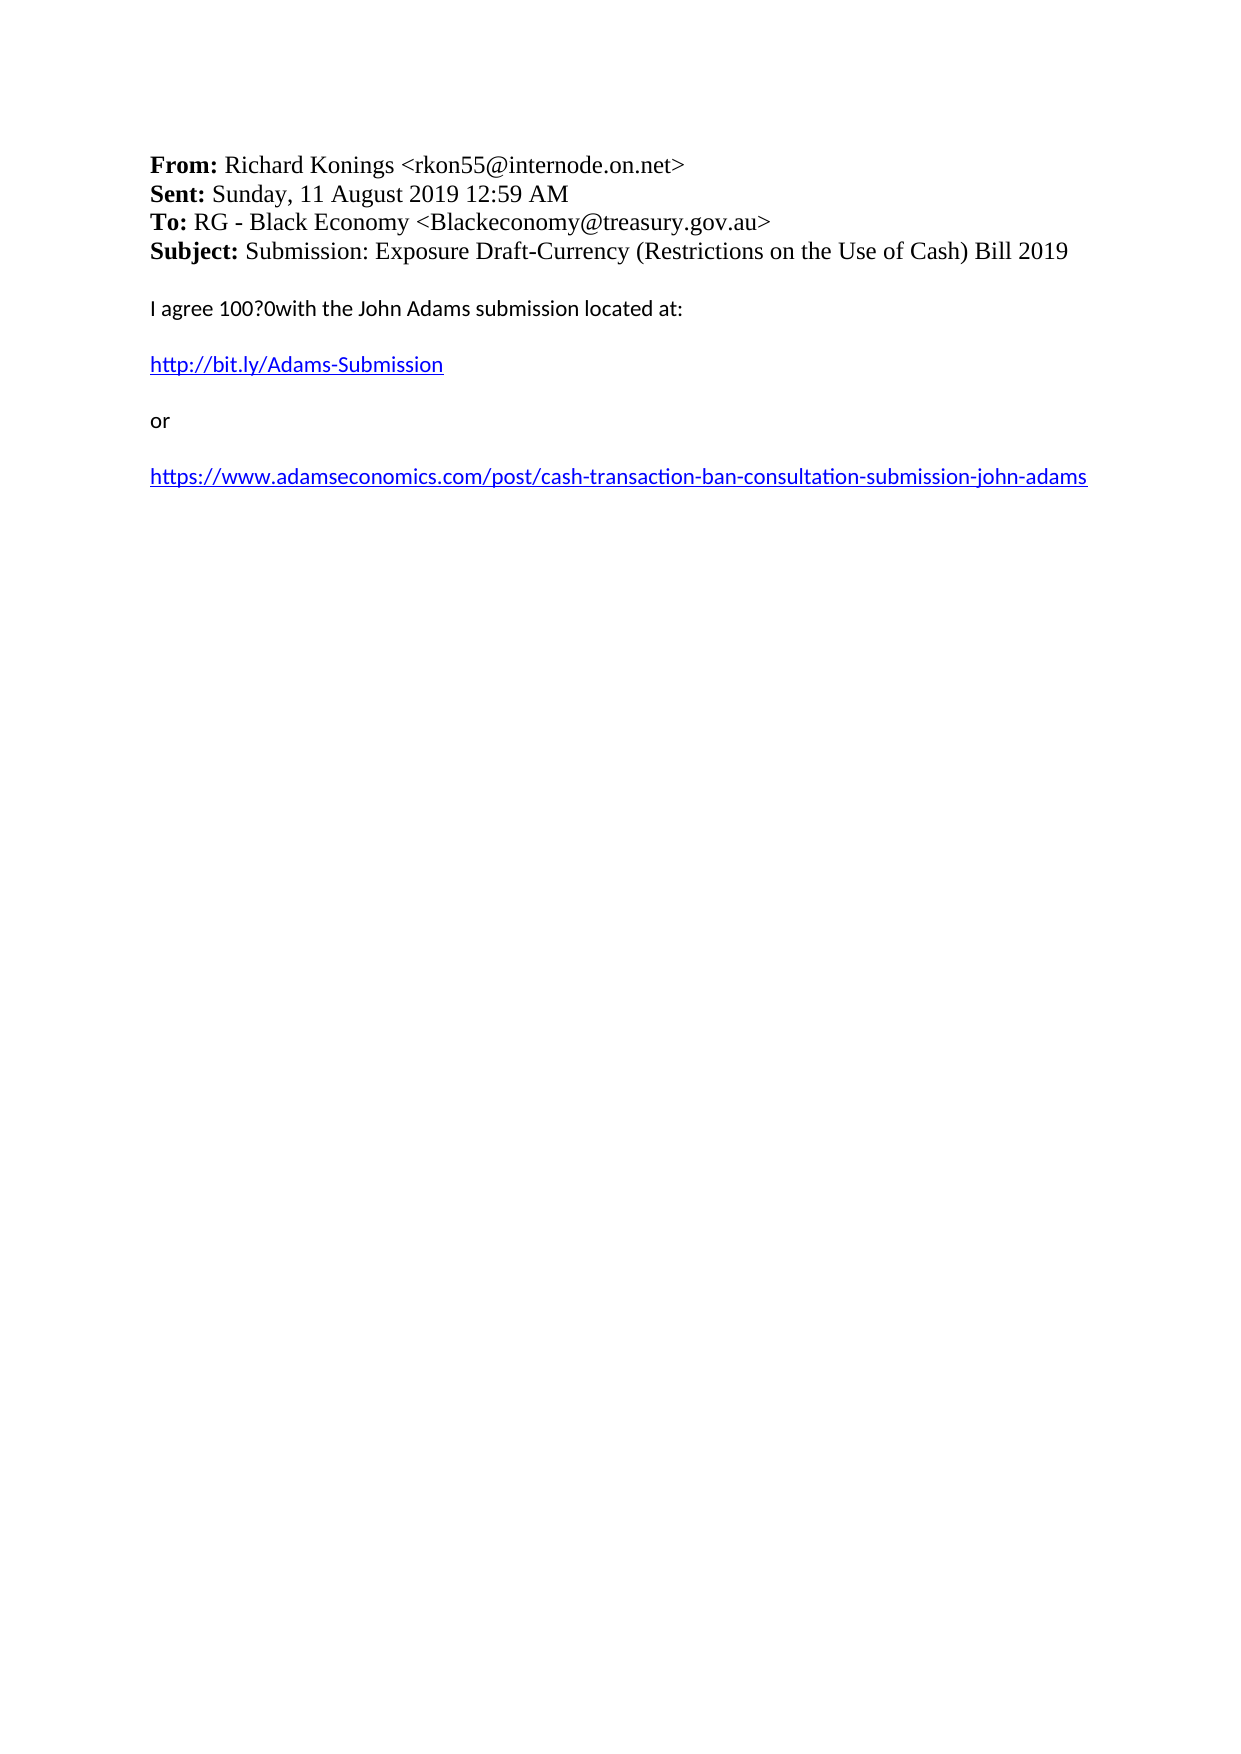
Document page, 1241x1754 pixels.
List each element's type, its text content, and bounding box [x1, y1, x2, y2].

text From: Richard Konings <rkon55@internode.on.net> Sent: Sunday, 11 August 2019 12:59 AM To: RG - Black Economy <Blackeconomy@treasury.gov.au> Subject: Submission: Exposure Draft-Currency (Restrictions on the Use of Cash) Bill 2019 [150, 150, 1090, 265]
text http://bit.ly/Adams-Submission [150, 350, 1090, 378]
text I agree 100?0with the John Adams submission located at: [150, 294, 1090, 322]
text https://www.adamseconomics.com/post/cash-transaction-ban-consultation-submission-john-adams [150, 462, 1090, 490]
text or [150, 406, 1090, 434]
